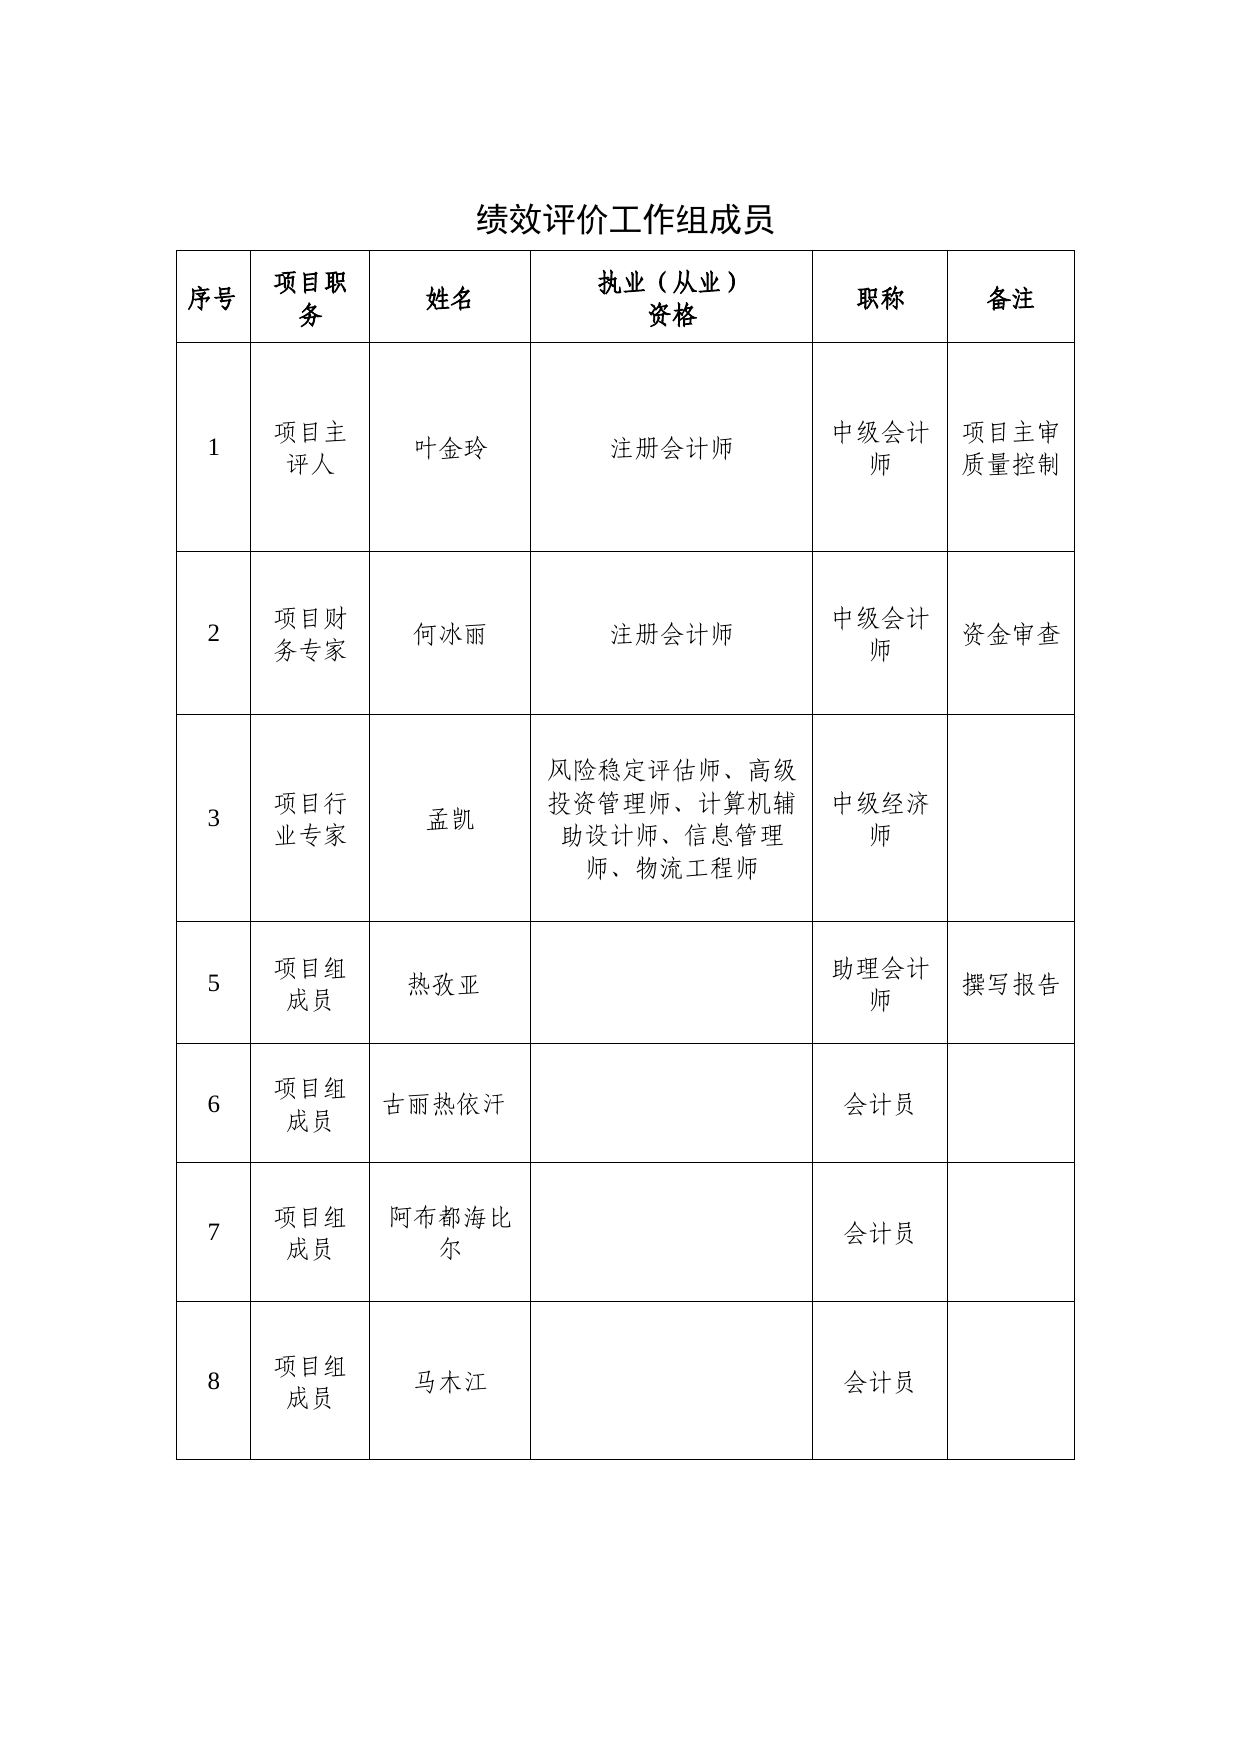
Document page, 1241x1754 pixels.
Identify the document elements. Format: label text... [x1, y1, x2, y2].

table_cell [948, 1163, 1074, 1301]
table_cell 中级经济师 [813, 715, 947, 921]
table_cell [948, 1302, 1074, 1459]
table_cell 何冰丽 [370, 552, 530, 713]
table_cell 叶金玲 [370, 343, 530, 551]
table_cell 项目组成员 [251, 1163, 369, 1301]
table_cell 注册会计师 [531, 343, 812, 551]
table_cell 会计员 [813, 1044, 947, 1162]
table_cell 风险稳定评估师、高级投资管理师、计算机辅助设计师、信息管理师、物流工程师 [531, 715, 812, 921]
table_cell [531, 1163, 812, 1301]
table_cell 项目主审 质量控制 [948, 343, 1074, 551]
table_cell 注册会计师 [531, 552, 812, 713]
table_cell 7 [177, 1163, 250, 1301]
table_cell 项目组成员 [251, 1302, 369, 1459]
table_header 姓名 [370, 251, 530, 342]
table_cell 项目行业专家 [251, 715, 369, 921]
table_cell 5 [177, 922, 250, 1043]
table_cell 3 [177, 715, 250, 921]
table_cell 马木江 [370, 1302, 530, 1459]
table_cell [531, 1302, 812, 1459]
table_cell 孟凯 [370, 715, 530, 921]
table_cell [531, 1044, 812, 1162]
table_header 备注 [948, 251, 1074, 342]
text 绩效评价工作组成员 [187, 185, 1063, 250]
table_header 执业（从业） 资格 [531, 251, 812, 342]
table_header 项目职务 [251, 251, 369, 342]
table_cell 古丽热依汗 [370, 1044, 530, 1162]
table_cell 项目财务专家 [251, 552, 369, 713]
table_cell 会计员 [813, 1302, 947, 1459]
table_cell 资金审查 [948, 552, 1074, 713]
table_cell 8 [177, 1302, 250, 1459]
table_cell 1 [177, 343, 250, 551]
table_cell 6 [177, 1044, 250, 1162]
table_header 序号 [177, 251, 250, 342]
table_cell 中级会计师 [813, 343, 947, 551]
table_cell [948, 715, 1074, 921]
table_cell 阿布都海比尔 [370, 1163, 530, 1301]
table_header 职称 [813, 251, 947, 342]
table_cell 热孜亚 [370, 922, 530, 1043]
table_cell 撰写报告 [948, 922, 1074, 1043]
table_cell 项目组成员 [251, 1044, 369, 1162]
table_cell 助理会计师 [813, 922, 947, 1043]
table_cell [531, 922, 812, 1043]
table_cell 2 [177, 552, 250, 713]
table_cell [948, 1044, 1074, 1162]
table_cell 项目组成员 [251, 922, 369, 1043]
table_cell 项目主评人 [251, 343, 369, 551]
table_cell 会计员 [813, 1163, 947, 1301]
table_cell 中级会计师 [813, 552, 947, 713]
